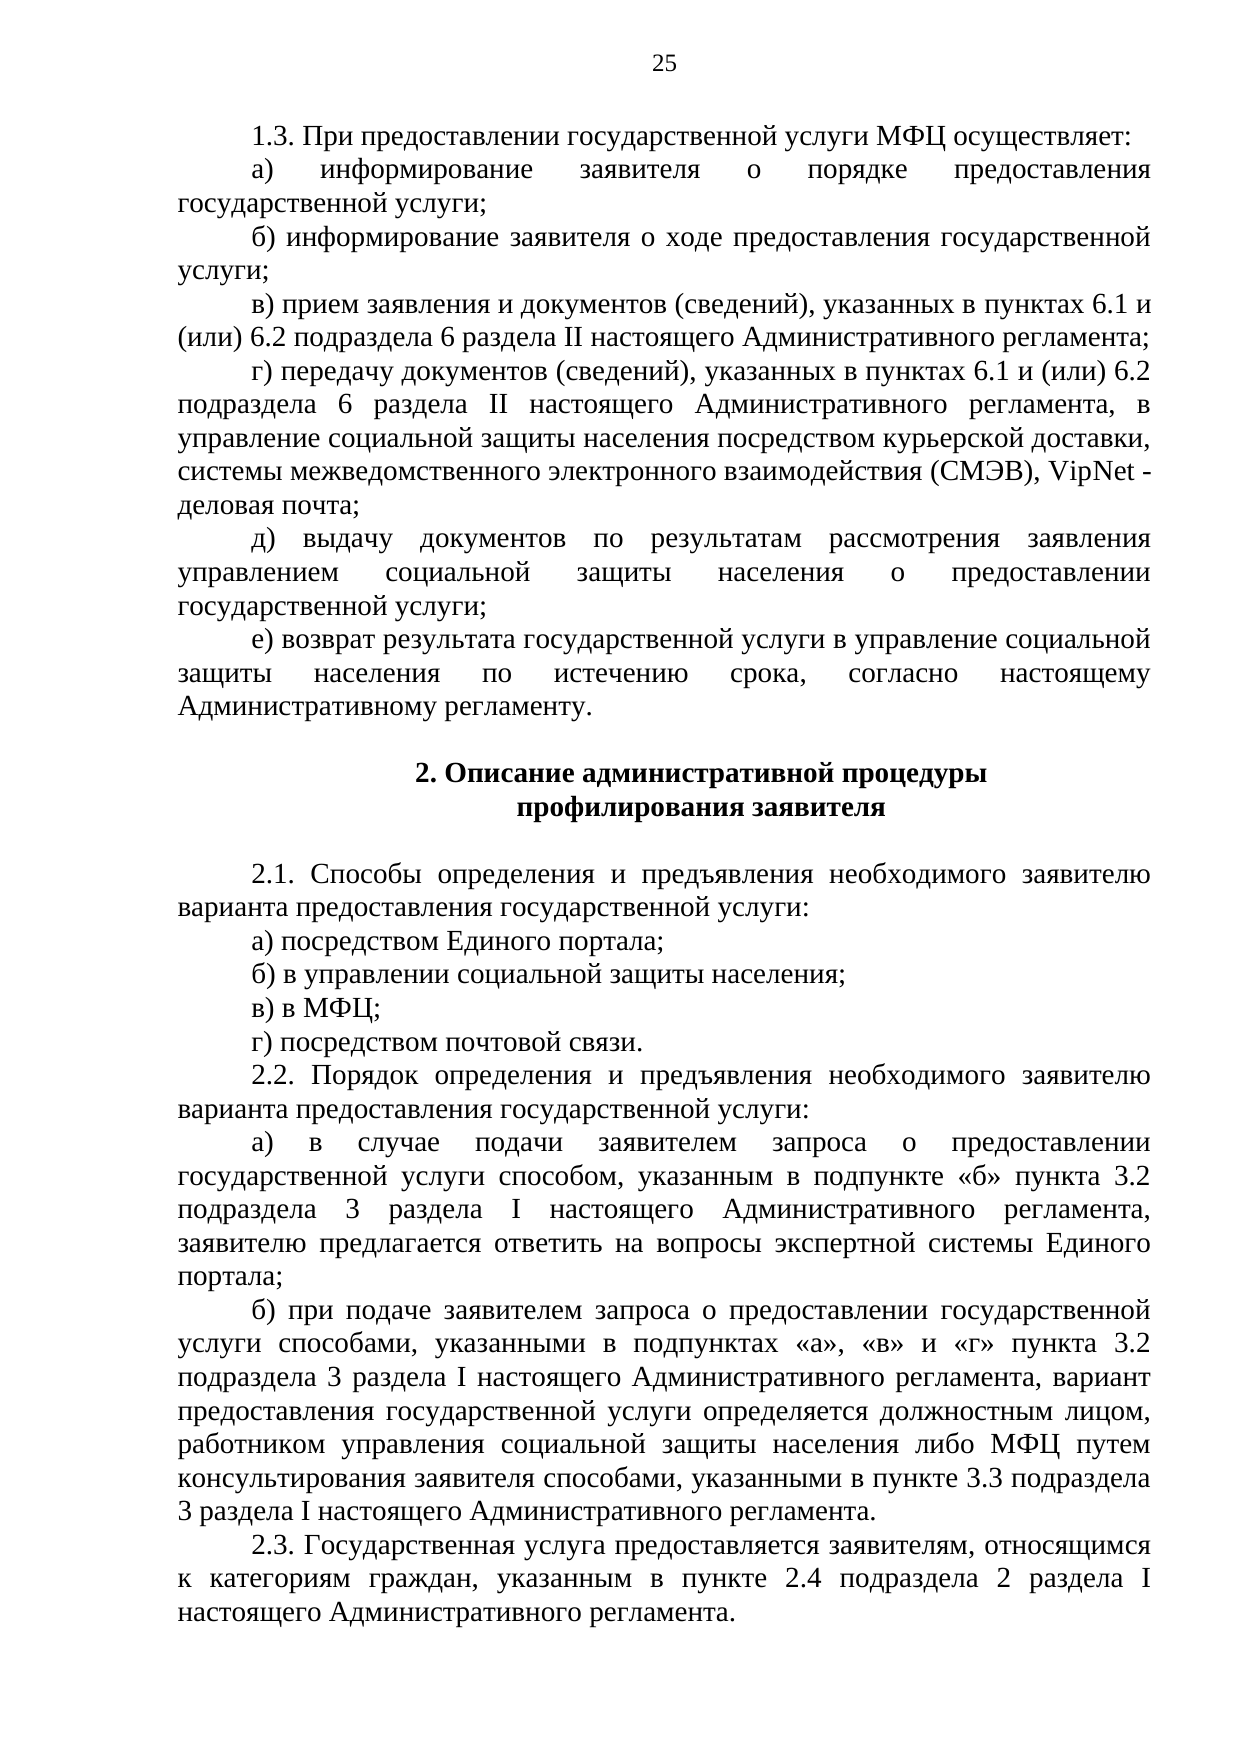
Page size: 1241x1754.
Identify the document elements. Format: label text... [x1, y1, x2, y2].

text е) возврат результата государственной услуги в управление социальной защиты населения по истечению срока, согласно настоящему Административному регламенту. [177, 621, 1152, 722]
text профилирования заявителя [177, 789, 1152, 822]
text а) в случае подачи заявителем запроса о предоставлении государственной услуги способом, указанным в подпункте «б» пункта 3.2 подраздела 3 раздела I настоящего Административного регламента, заявителю предлагается ответить на вопросы экспертной системы Единого портала; [177, 1124, 1152, 1292]
text в) прием заявления и документов (сведений), указанных в пунктах 6.1 и (или) 6.2 подраздела 6 раздела II настоящего Административного регламента; [177, 286, 1152, 353]
text 2.2. Порядок определения и предъявления необходимого заявителю варианта предоставления государственной услуги: [177, 1057, 1152, 1124]
text г) посредством почтовой связи. [177, 1024, 1152, 1057]
text 2.3. Государственная услуга предоставляется заявителям, относящимся к категориям граждан, указанным в пункте 2.4 подраздела 2 раздела I настоящего Административного регламента. [177, 1527, 1152, 1627]
text б) в управлении социальной защиты населения; [177, 957, 1152, 990]
text б) информирование заявителя о ходе предоставления государственной услуги; [177, 219, 1152, 286]
text а) информирование заявителя о порядке предоставления государственной услуги; [177, 152, 1152, 219]
text 2. Описание административной процедуры [177, 755, 1152, 789]
text в) в МФЦ; [177, 990, 1152, 1024]
text а) посредством Единого портала; [177, 923, 1152, 957]
text 2.1. Способы определения и предъявления необходимого заявителю варианта предоставления государственной услуги: [177, 856, 1152, 923]
text б) при подаче заявителем запроса о предоставлении государственной услуги способами, указанными в подпунктах «а», «в» и «г» пункта 3.2 подраздела 3 раздела I настоящего Административного регламента, вариант предоставления государственной услуги определяется должностным лицом, работником управления социальной защиты населения либо МФЦ путем консультирования заявителя способами, указанными в пункте 3.3 подраздела 3 раздела I настоящего Административного регламента. [177, 1292, 1152, 1527]
text 1.3. При предоставлении государственной услуги МФЦ осуществляет: [177, 118, 1152, 152]
text г) передачу документов (сведений), указанных в пунктах 6.1 и (или) 6.2 подраздела 6 раздела II настоящего Административного регламента, в управление социальной защиты населения посредством курьерской доставки, системы межведомственного электронного взаимодействия (СМЭВ), VipNet - деловая почта; [177, 353, 1152, 521]
text д) выдачу документов по результатам рассмотрения заявления управлением социальной защиты населения о предоставлении государственной услуги; [177, 521, 1152, 621]
